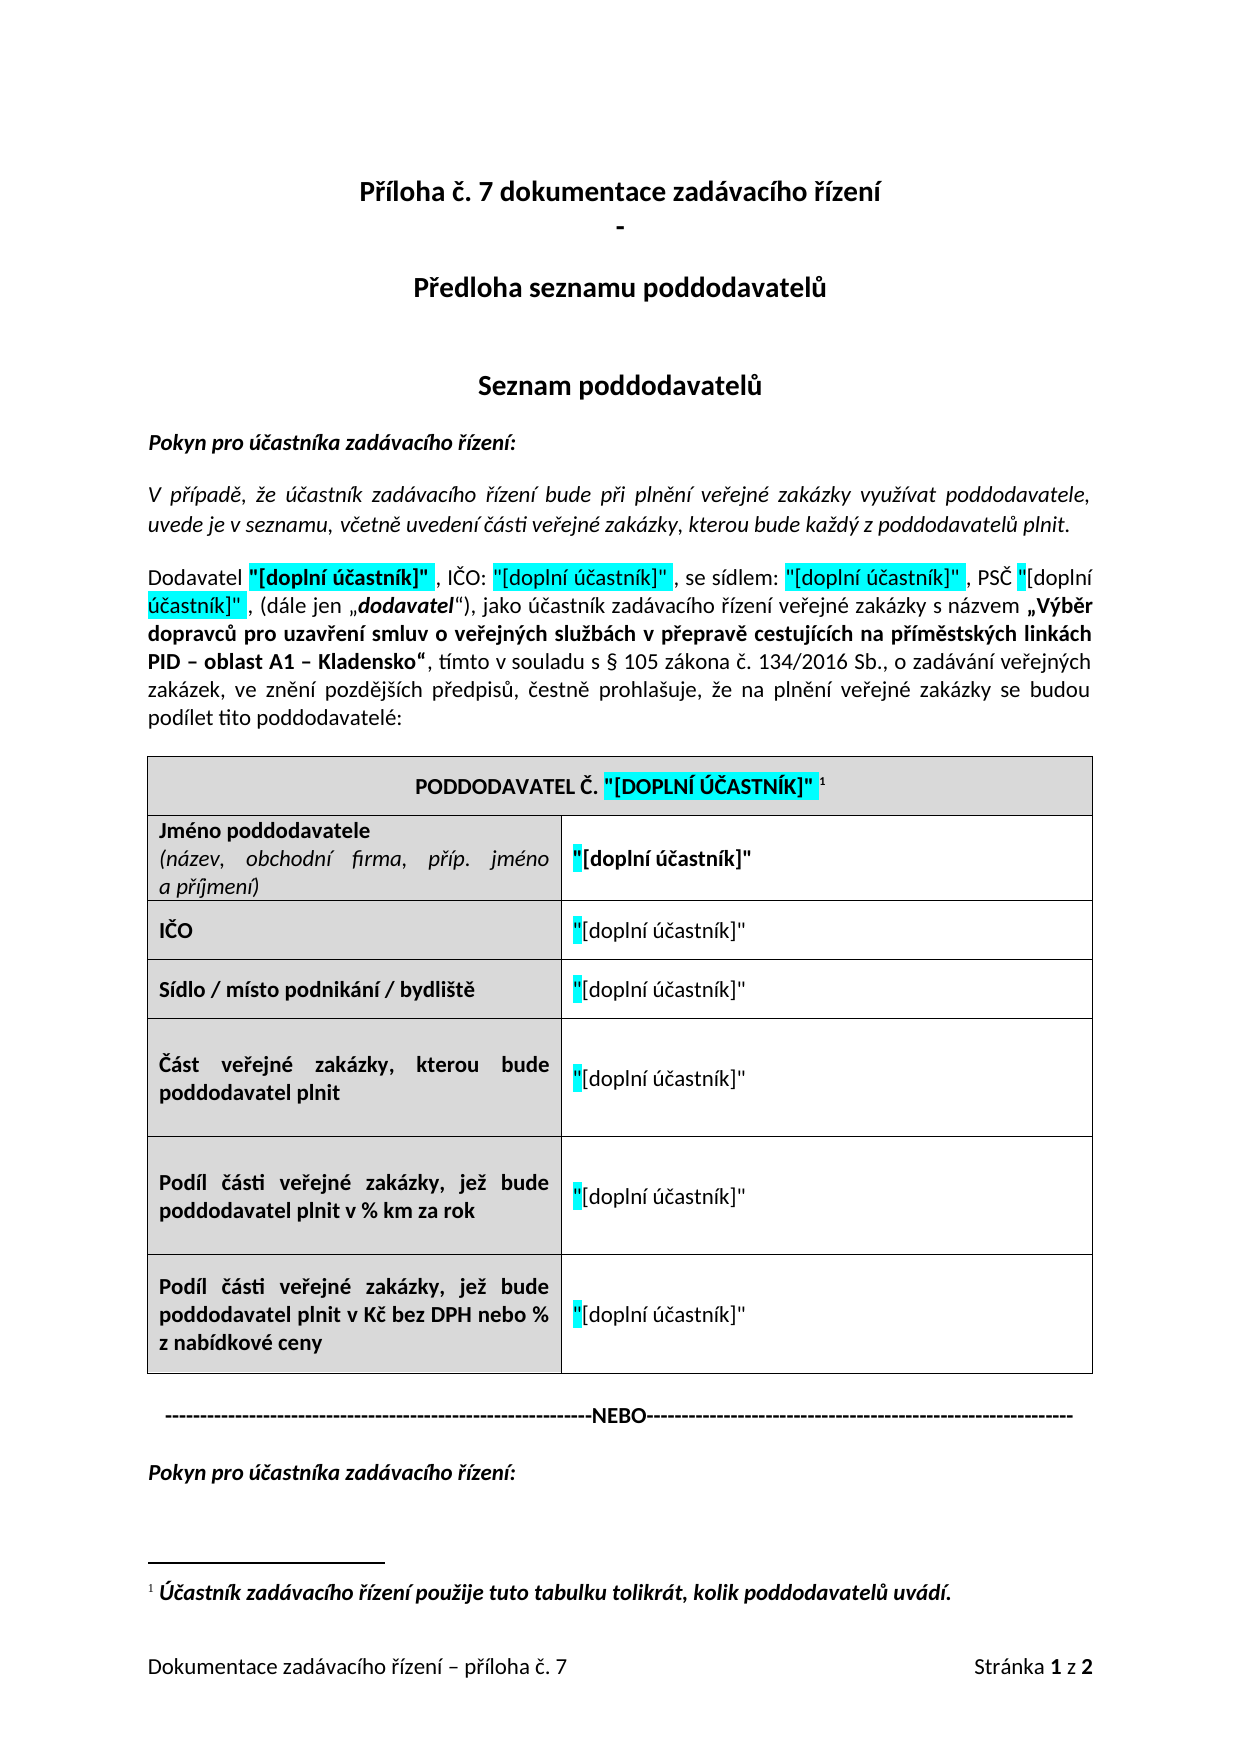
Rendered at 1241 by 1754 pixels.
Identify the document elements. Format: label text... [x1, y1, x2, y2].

table_cell Jméno poddodavatele (název, obchodní firma, příp. jméno a příjmení) [148, 816, 561, 900]
text Předloha seznamu poddodavatelů [148, 269, 1093, 304]
table_cell [562, 1255, 1092, 1372]
table_cell Část veřejné zakázky, kterou bude poddodavatel plnit [148, 1019, 561, 1136]
text -------------------------------------------------------------NEBO------------------------------------------------------------- [148, 1402, 1093, 1429]
table_cell Podíl části veřejné zakázky, jež bude poddodavatel plnit v Kč bez DPH nebo % z nabídkové ceny [148, 1255, 561, 1372]
text Seznam poddodavatelů [148, 367, 1093, 403]
text V případě, že účastník zadávacího řízení bude při plnění veřejné zakázky využívat poddodavatele, uvede je v seznamu, včetně uvedení části veřejné zakázky, kterou bude každý z poddodavatelů plnit. [148, 481, 1093, 538]
table_cell [562, 901, 1092, 959]
table_cell [562, 816, 1092, 900]
table_cell [562, 960, 1092, 1018]
table_cell Podíl části veřejné zakázky, jež bude poddodavatel plnit v % km za rok [148, 1137, 561, 1254]
table_cell IČO [148, 901, 561, 959]
text - [148, 208, 1093, 244]
text Pokyn pro účastníka zadávacího řízení: [148, 428, 1093, 456]
text Dodavatel , IČO: , se sídlem: , PSČ , (dále jen „dodavatel“), jako účastník zadávacího řízení veřejné zakázky s názvem „Výběr dopravců pro uzavření smluv o veřejných službách v přepravě cestujících na příměstských linkách PID – oblast A1 – Kladensko“, tímto v souladu s § 105 zákona č. 134/2016 Sb., o zadávání veřejných zakázek, ve znění pozdějších předpisů, čestně prohlašuje, že na plnění veřejné zakázky se budou podílet tito poddodavatelé: [148, 563, 1093, 731]
table_header PODDODAVATEL Č. [148, 757, 1092, 815]
table_cell [562, 1019, 1092, 1136]
table_cell [562, 1137, 1092, 1254]
text Pokyn pro účastníka zadávacího řízení: [148, 1458, 1093, 1486]
text Příloha č. 7 dokumentace zadávacího řízení [148, 173, 1093, 208]
table_cell Sídlo / místo podnikání / bydliště [148, 960, 561, 1018]
